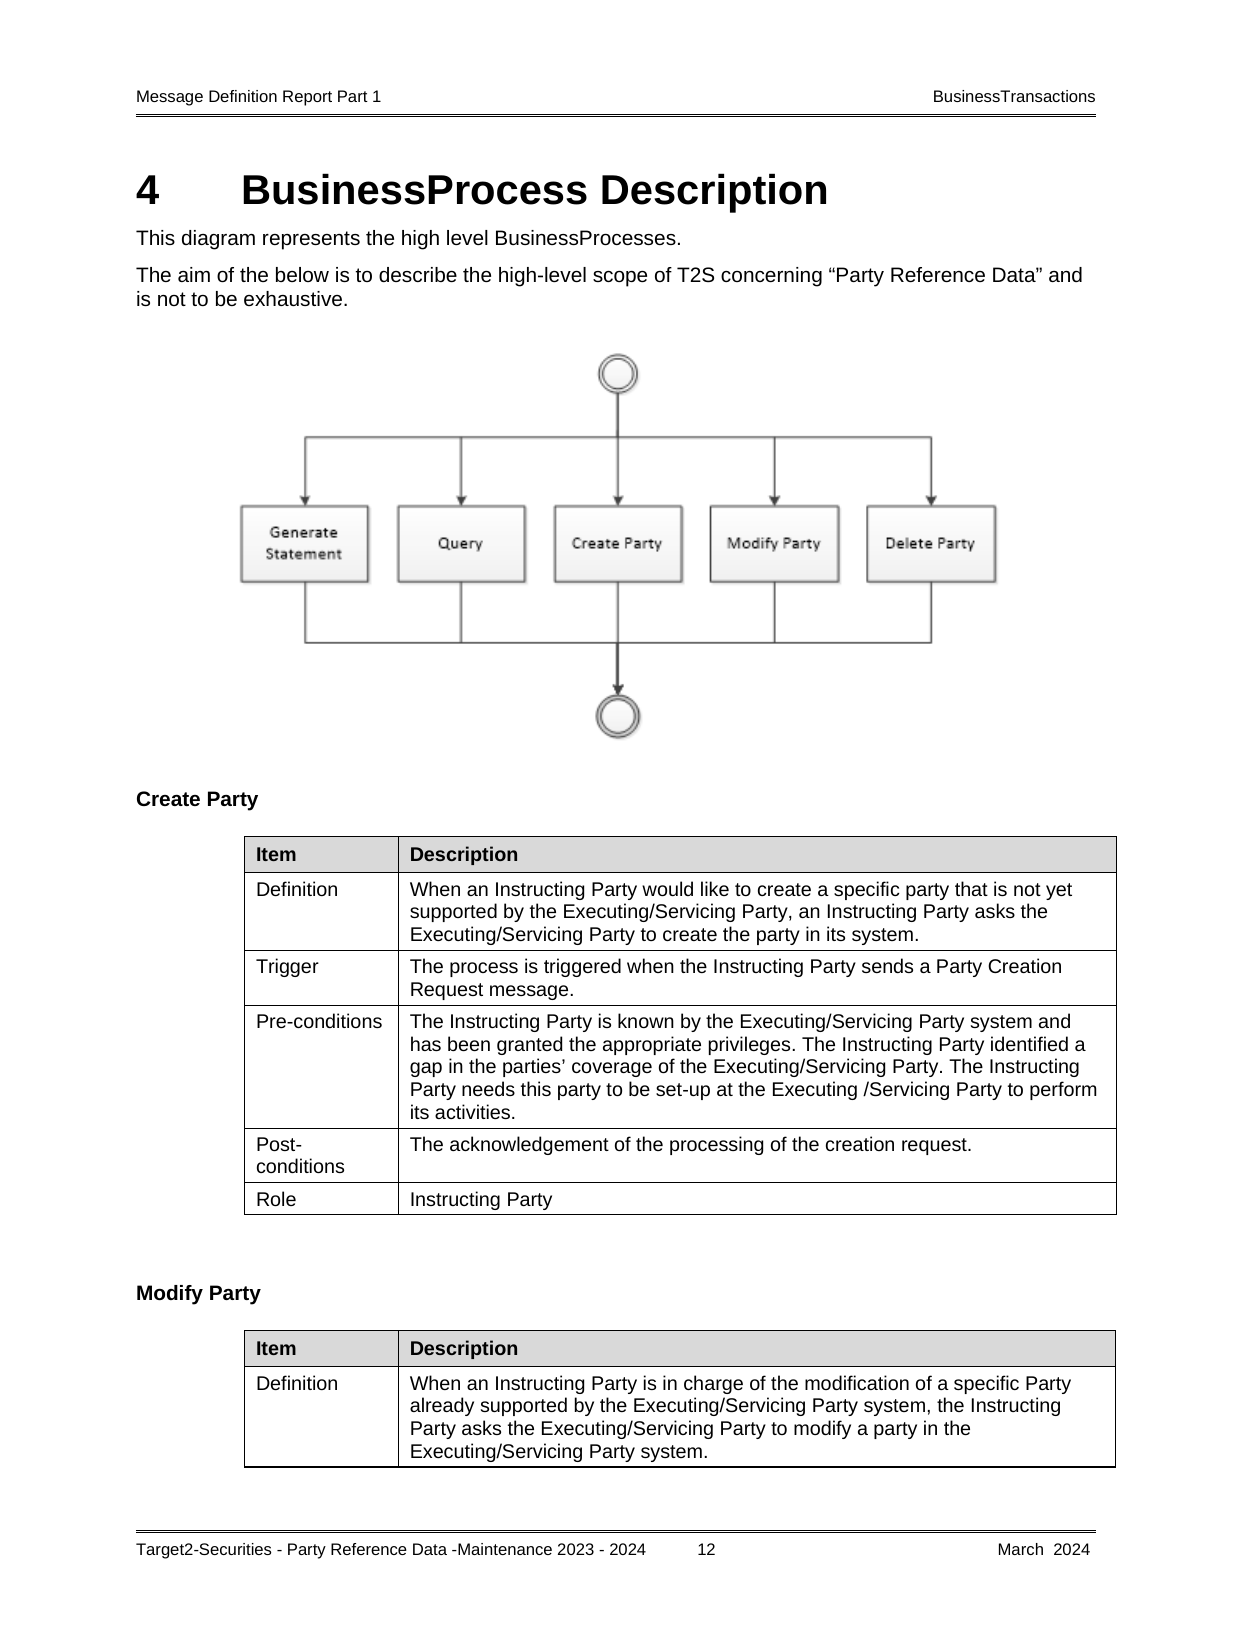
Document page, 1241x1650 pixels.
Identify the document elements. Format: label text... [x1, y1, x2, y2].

table_cell Trigger [245, 951, 398, 1004]
table_cell Role [245, 1183, 398, 1214]
table_cell Definition [245, 873, 398, 950]
table_cell Instructing Party [399, 1183, 1116, 1214]
table_cell Definition [245, 1367, 398, 1466]
table_header Item [245, 837, 398, 872]
subtitle BusinessProcess Description [136, 166, 1104, 213]
text Modify Party [136, 1281, 1104, 1305]
text Create Party [136, 787, 1104, 811]
table_cell Post-conditions [245, 1129, 398, 1182]
table_header Description [399, 1331, 1115, 1366]
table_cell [399, 1367, 1115, 1466]
table_header Item [245, 1331, 398, 1366]
table_header Description [399, 837, 1116, 872]
table_cell When an Instructing Party would like to create a specific party that is not yet supported by the Executing/Servicing Party, an Instructing Party asks the Executing/Servicing Party to create the party in its system. [399, 873, 1116, 950]
table_cell Pre-conditions [245, 1006, 398, 1127]
table_cell The Instructing Party is known by the Executing/Servicing Party system and has been granted the appropriate privileges. The Instructing Party identified a gap in the parties’ coverage of the Executing/Servicing Party. The Instructing Party needs this party to be set-up at the Executing /Servicing Party to perform its activities. [399, 1006, 1116, 1127]
text The aim of the below is to describe the high-level scope of T2S concerning “Party Reference Data” and is not to be exhaustive. [136, 262, 1104, 310]
table_cell The process is triggered when the Instructing Party sends a Party Creation Request message. [399, 951, 1116, 1004]
table_cell The acknowledgement of the processing of the creation request. [399, 1129, 1116, 1182]
picture [234, 335, 1006, 750]
text This diagram represents the high level BusinessProcesses. [136, 226, 1104, 250]
